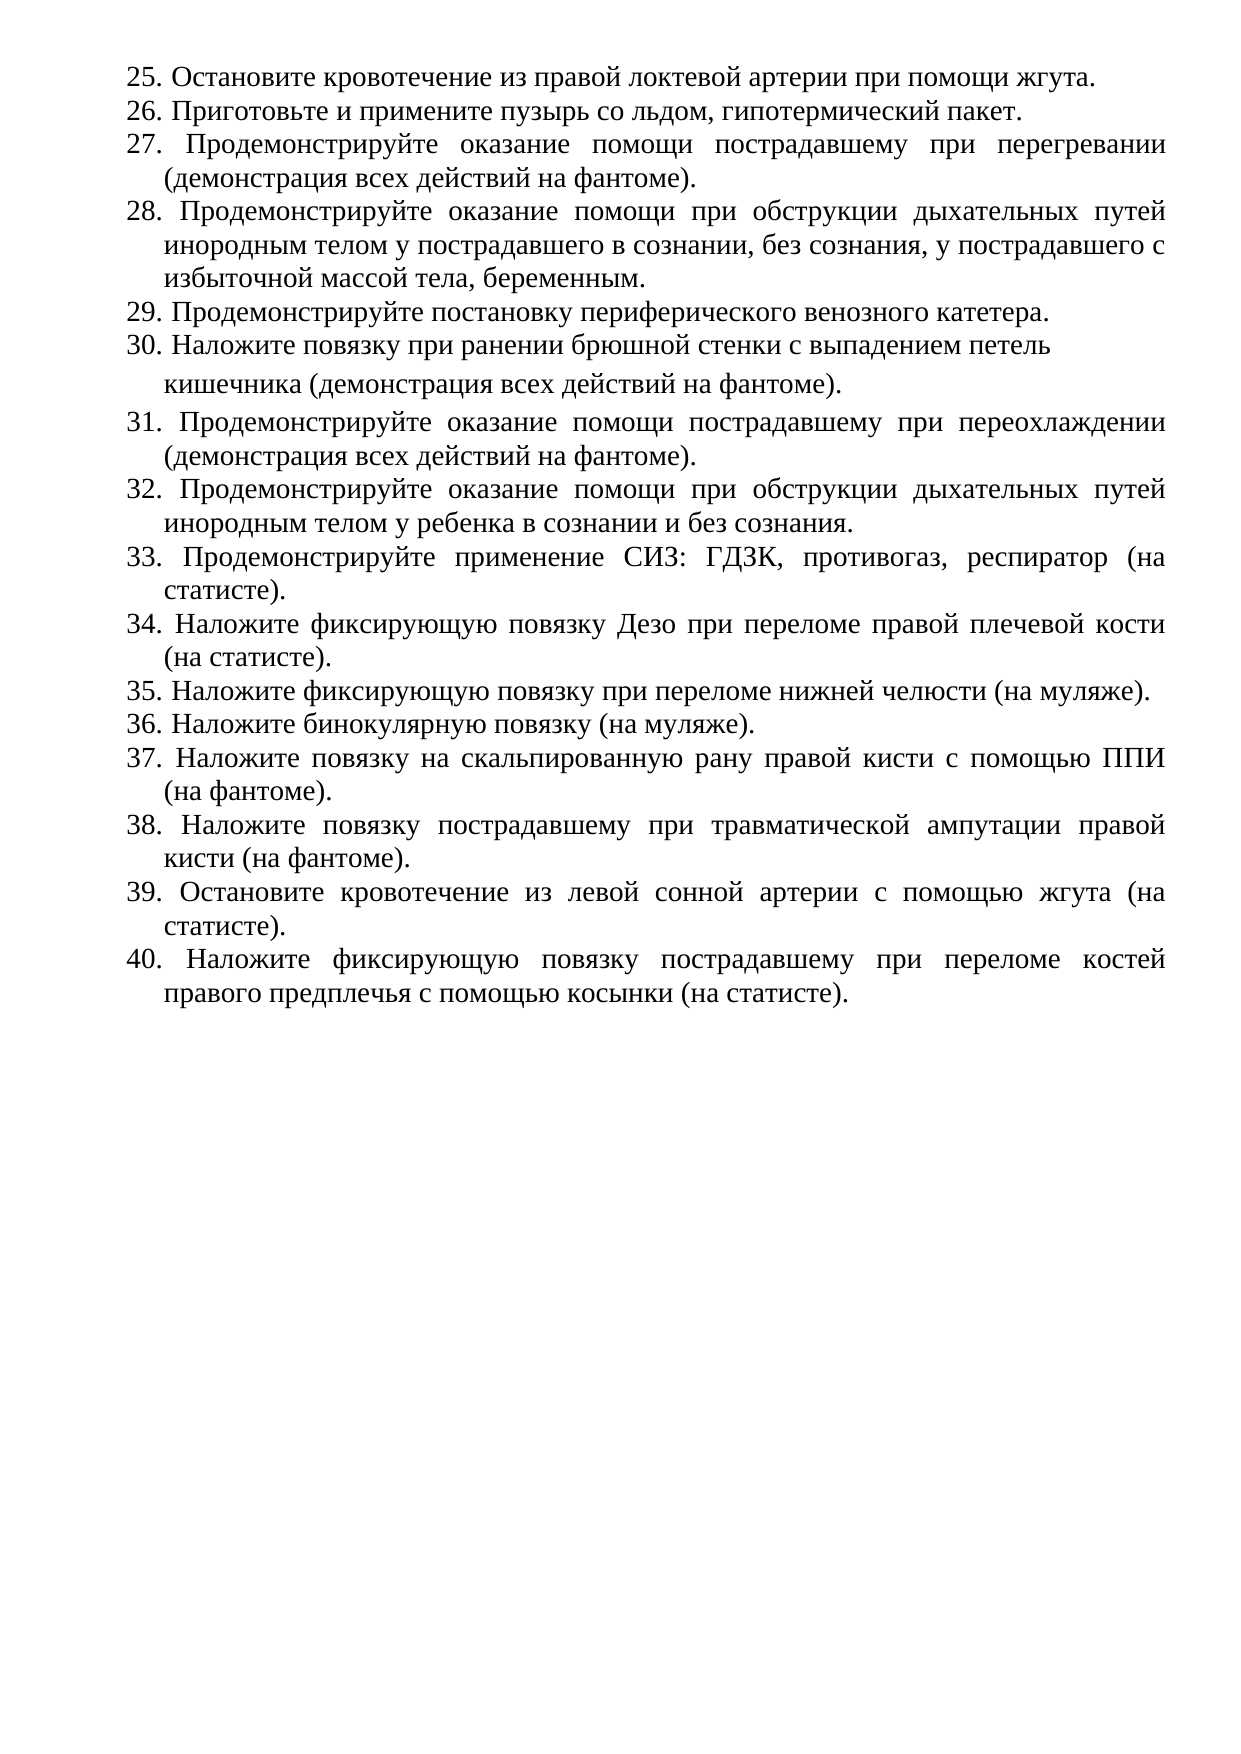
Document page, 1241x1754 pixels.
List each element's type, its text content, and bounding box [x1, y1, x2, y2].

list Приготовьте и примените пузырь со льдом, гипотермический пакет. [126, 93, 1167, 126]
list Остановите кровотечение из левой сонной артерии с помощью жгута (на статисте). [126, 874, 1167, 941]
list Продемонстрируйте оказание помощи пострадавшему при переохлаждении (демонстрация всех действий на фантоме). [126, 404, 1167, 472]
list Продемонстрируйте оказание помощи при обструкции дыхательных путей инородным телом у ребенка в сознании и без сознания. [126, 472, 1167, 539]
list Наложите бинокулярную повязку (на муляже). [126, 706, 1167, 740]
list Наложите повязку на скальпированную рану правой кисти с помощью ППИ (на фантоме). [126, 740, 1167, 807]
list Продемонстрируйте постановку периферического венозного катетера. [126, 294, 1167, 327]
list Продемонстрируйте оказание помощи пострадавшему при перегревании (демонстрация всех действий на фантоме). [126, 126, 1167, 193]
list Наложите фиксирующую повязку пострадавшему при переломе костей правого предплечья с помощью косынки (на статисте). [126, 941, 1167, 1008]
list Остановите кровотечение из правой локтевой артерии при помощи жгута. [126, 59, 1167, 93]
list Наложите повязку при ранении брюшной стенки с выпадением петель кишечника (демонстрация всех действий на фантоме). [126, 327, 1167, 399]
list Наложите фиксирующую повязку при переломе нижней челюсти (на муляже). [126, 673, 1167, 706]
list Наложите повязку пострадавшему при травматической ампутации правой кисти (на фантоме). [126, 807, 1167, 874]
list Наложите фиксирующую повязку Дезо при переломе правой плечевой кости (на статисте). [126, 606, 1167, 673]
list Продемонстрируйте применение СИЗ: ГДЗК, противогаз, респиратор (на статисте). [126, 539, 1167, 606]
list Продемонстрируйте оказание помощи при обструкции дыхательных путей инородным телом у пострадавшего в сознании, без сознания, у пострадавшего с избыточной массой тела, беременным. [126, 193, 1167, 294]
